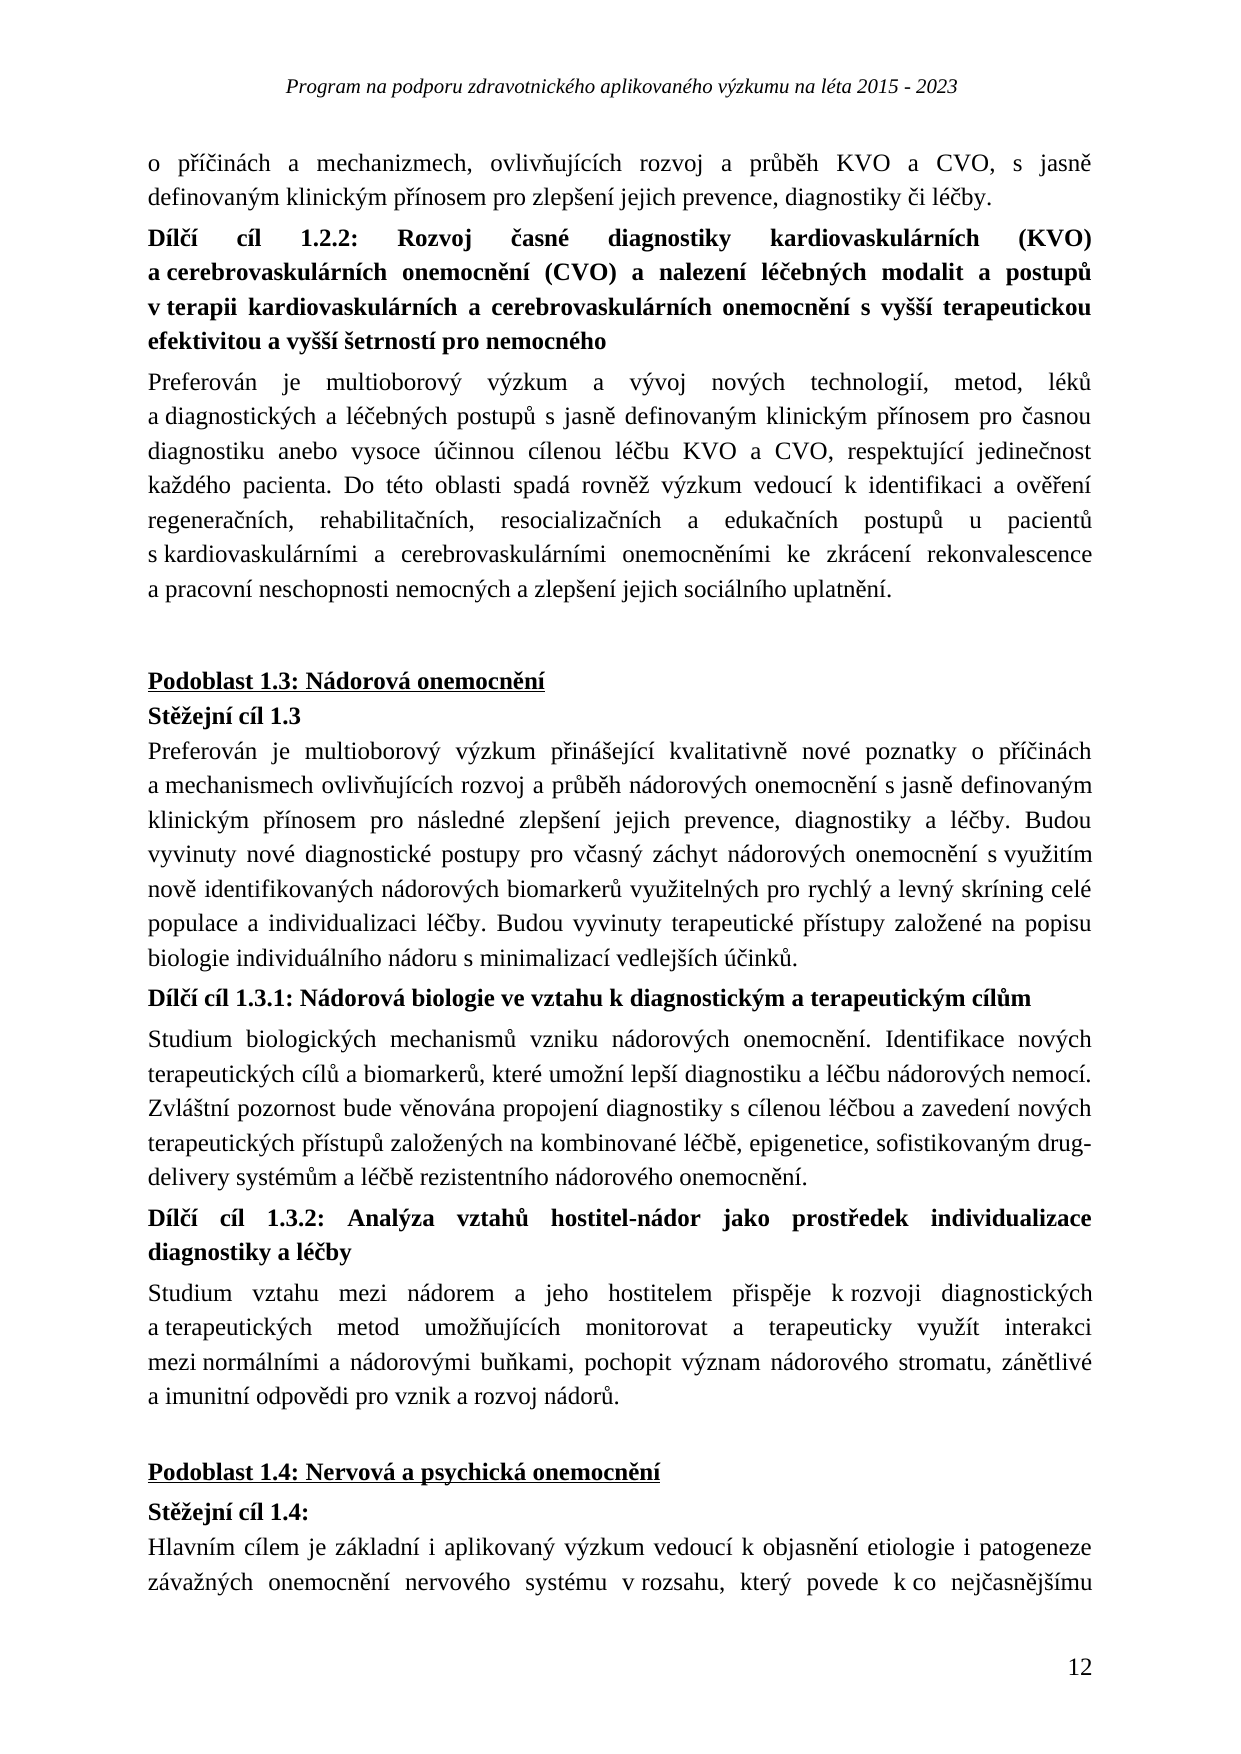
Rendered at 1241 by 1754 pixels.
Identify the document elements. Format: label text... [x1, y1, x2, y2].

text Stěžejní cíl 1.3 [148, 701, 1093, 729]
text Dílčí cíl 1.3.1: Nádorová biologie ve vztahu k diagnostickým a terapeutickým cílům [148, 983, 1093, 1012]
text Dílčí cíl 1.3.2: Analýza vztahů hostitel-nádor jako prostředek individualizace diagnostiky a léčby [148, 1203, 1093, 1266]
text Studium biologických mechanismů vzniku nádorových onemocnění. Identifikace nových terapeutických cílů a biomarkerů, které umožní lepší diagnostiku a léčbu nádorových nemocí. Zvláštní pozornost bude věnována propojení diagnostiky s cílenou léčbou a zavedení nových terapeutických přístupů založených na kombinované léčbě, epigenetice, sofistikovaným drug-delivery systémům a léčbě rezistentního nádorového onemocnění. [148, 1024, 1093, 1191]
text Podoblast 1.4: Nervová a psychická onemocnění [148, 1457, 1093, 1485]
text Podoblast 1.3: Nádorová onemocnění [148, 637, 1093, 694]
text Preferován je multioborový výzkum přinášející kvalitativně nové poznatky o příčinách a mechanismech ovlivňujících rozvoj a průběh nádorových onemocnění s jasně definovaným klinickým přínosem pro následné zlepšení jejich prevence, diagnostiky a léčby. Budou vyvinuty nové diagnostické postupy pro včasný záchyt nádorových onemocnění s využitím nově identifikovaných nádorových biomarkerů využitelných pro rychlý a levný skríning celé populace a individualizaci léčby. Budou vyvinuty terapeutické přístupy založené na popisu biologie individuálního nádoru s minimalizací vedlejších účinků. [148, 736, 1093, 971]
text Preferován je multioborový výzkum a vývoj nových technologií, metod, léků a diagnostických a léčebných postupů s jasně definovaným klinickým přínosem pro časnou diagnostiku anebo vysoce účinnou cílenou léčbu KVO a CVO, respektující jedinečnost každého pacienta. Do této oblasti spadá rovněž výzkum vedoucí k identifikaci a ověření regeneračních, rehabilitačních, resocializačních a edukačních postupů u pacientů s kardiovaskulárními a cerebrovaskulárními onemocněními ke zkrácení rekonvalescence a pracovní neschopnosti nemocných a zlepšení jejich sociálního uplatnění. [148, 367, 1093, 603]
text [148, 1532, 1093, 1596]
text Stěžejní cíl 1.4: [148, 1497, 1093, 1526]
text Studium vztahu mezi nádorem a jeho hostitelem přispěje k rozvoji diagnostických a terapeutických metod umožňujících monitorovat a terapeuticky využít interakci mezi normálními a nádorovými buňkami, pochopit význam nádorového stromatu, zánětlivé a imunitní odpovědi pro vznik a rozvoj nádorů. [148, 1278, 1093, 1410]
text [148, 148, 1093, 211]
text Dílčí cíl 1.2.2: Rozvoj časné diagnostiky kardiovaskulárních (KVO) a cerebrovaskulárních onemocnění (CVO) a nalezení léčebných modalit a postupů v terapii kardiovaskulárních a cerebrovaskulárních onemocnění s vyšší terapeutickou efektivitou a vyšší šetrností pro nemocného [148, 223, 1093, 355]
